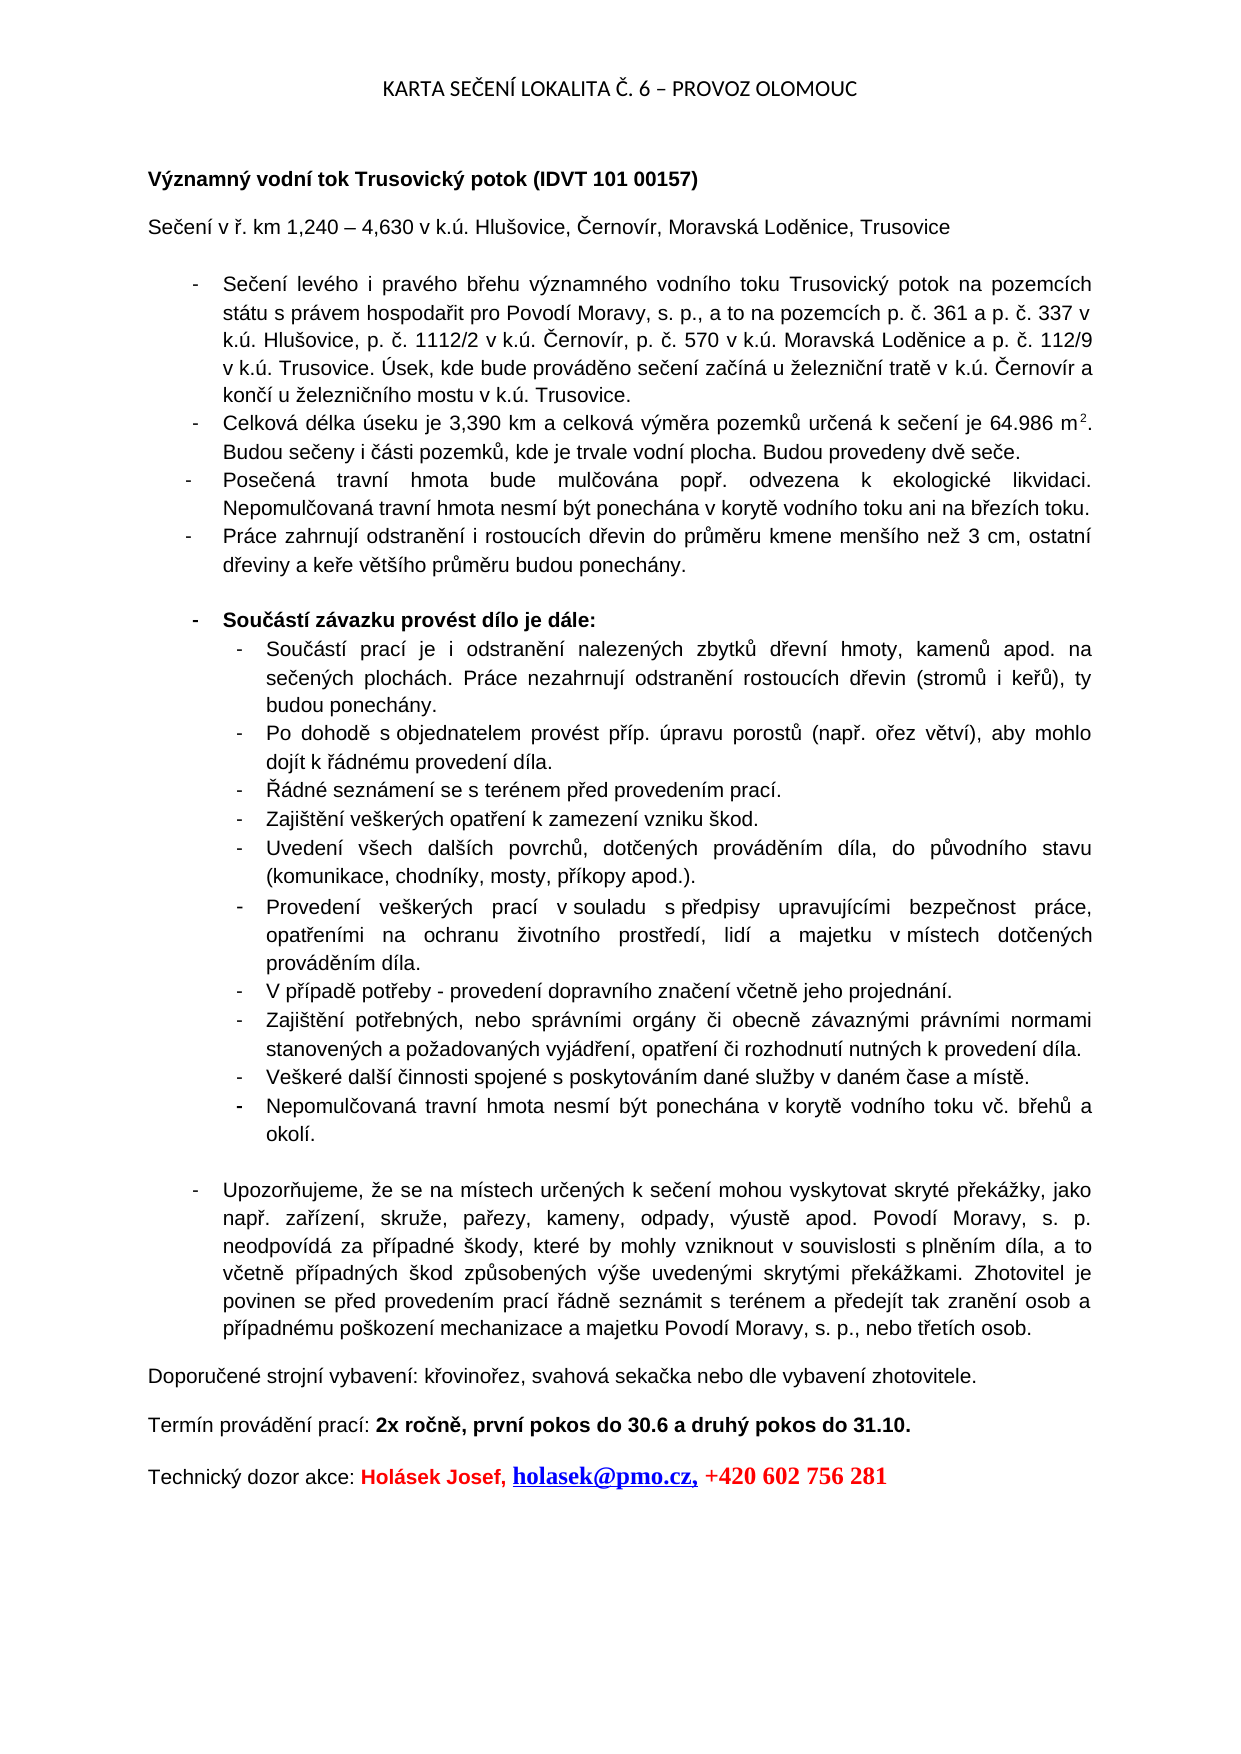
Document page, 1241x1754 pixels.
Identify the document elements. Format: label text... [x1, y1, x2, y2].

list Nepomulčovaná travní hmota nesmí být ponechána v korytě vodního toku vč. břehů a okolí. [236, 1093, 1093, 1146]
text Významný vodní tok Trusovický potok (IDVT 101 00157) [148, 166, 1093, 190]
list Uvedení všech dalších povrchů, dotčených prováděním díla, do původního stavu (komunikace, chodníky, mosty, příkopy apod.). [236, 835, 1093, 888]
list Řádné seznámení se s terénem před provedením prací. [236, 777, 1093, 802]
list Práce zahrnují odstranění i rostoucích dřevin do průměru kmene menšího než 3 cm, ostatní dřeviny a keře většího průměru budou ponechány. [185, 523, 1093, 576]
list Sečení levého i pravého břehu významného vodního toku Trusovický potok na pozemcích státu s právem hospodařit pro Povodí Moravy, s. p., a to na pozemcích p. č. 361 a p. č. 337 v k.ú. Hlušovice, p. č. 1112/2 v k.ú. Černovír, p. č. 570 v k.ú. Moravská Loděnice a p. č. 112/9 v k.ú. Trusovice. Úsek, kde bude prováděno sečení začíná u železniční tratě v k.ú. Černovír a končí u železničního mostu v k.ú. Trusovice. [192, 272, 1093, 407]
list Celková délka úseku je 3,390 km a celková výměra pozemků určená k sečení je 64.986 m2. Budou sečeny i části pozemků, kde je trvale vodní plocha. Budou provedeny dvě seče. [192, 411, 1093, 463]
text Doporučené strojní vybavení: křovinořez, svahová sekačka nebo dle vybavení zhotovitele. [148, 1364, 1093, 1388]
list V případě potřeby - provedení dopravního značení včetně jeho projednání. [236, 978, 1093, 1004]
list Součástí prací je i odstranění nalezených zbytků dřevní hmoty, kamenů apod. na sečených plochách. Práce nezahrnují odstranění rostoucích dřevin (stromů i keřů), ty budou ponechány. [236, 637, 1093, 717]
list Součástí závazku provést dílo je dále: [192, 607, 1093, 633]
list Upozorňujeme, že se na místech určených k sečení mohou vyskytovat skryté překážky, jako např. zařízení, skruže, pařezy, kameny, odpady, výustě apod. Povodí Moravy, s. p. neodpovídá za případné škody, které by mohly vzniknout v souvislosti s plněním díla, a to včetně případných škod způsobených výše uvedenými skrytými překážkami. Zhotovitel je povinen se před provedením prací řádně seznámit s terénem a předejít tak zranění osob a případnému poškození mechanizace a majetku Povodí Moravy, s. p., nebo třetích osob. [192, 1177, 1093, 1340]
list Zajištění potřebných, nebo správními orgány či obecně závaznými právními normami stanovených a požadovaných vyjádření, opatření či rozhodnutí nutných k provedení díla. [236, 1007, 1093, 1060]
list Po dohodě s objednatelem provést příp. úpravu porostů (např. ořez větví), aby mohlo dojít k řádnému provedení díla. [236, 721, 1093, 773]
text Termín provádění prací: 2x ročně, první pokos do 30.6 a druhý pokos do 31.10. [148, 1413, 1093, 1437]
list Posečená travní hmota bude mulčována popř. odvezena k ekologické likvidaci. Nepomulčovaná travní hmota nesmí být ponechána v korytě vodního toku ani na březích toku. [185, 467, 1093, 520]
list Veškeré další činnosti spojené s poskytováním dané služby v daném čase a místě. [236, 1064, 1093, 1089]
list Provedení veškerých prací v souladu s předpisy upravujícími bezpečnost práce, opatřeními na ochranu životního prostředí, lidí a majetku v místech dotčených prováděním díla. [236, 892, 1093, 975]
text Sečení v ř. km 1,240 – 4,630 v k.ú. Hlušovice, Černovír, Moravská Loděnice, Trusovice [148, 215, 1093, 239]
list Zajištění veškerých opatření k zamezení vzniku škod. [236, 806, 1093, 832]
text Technický dozor akce: Holásek Josef, holasek@pmo.cz, +420 602 756 281 [148, 1461, 1093, 1490]
